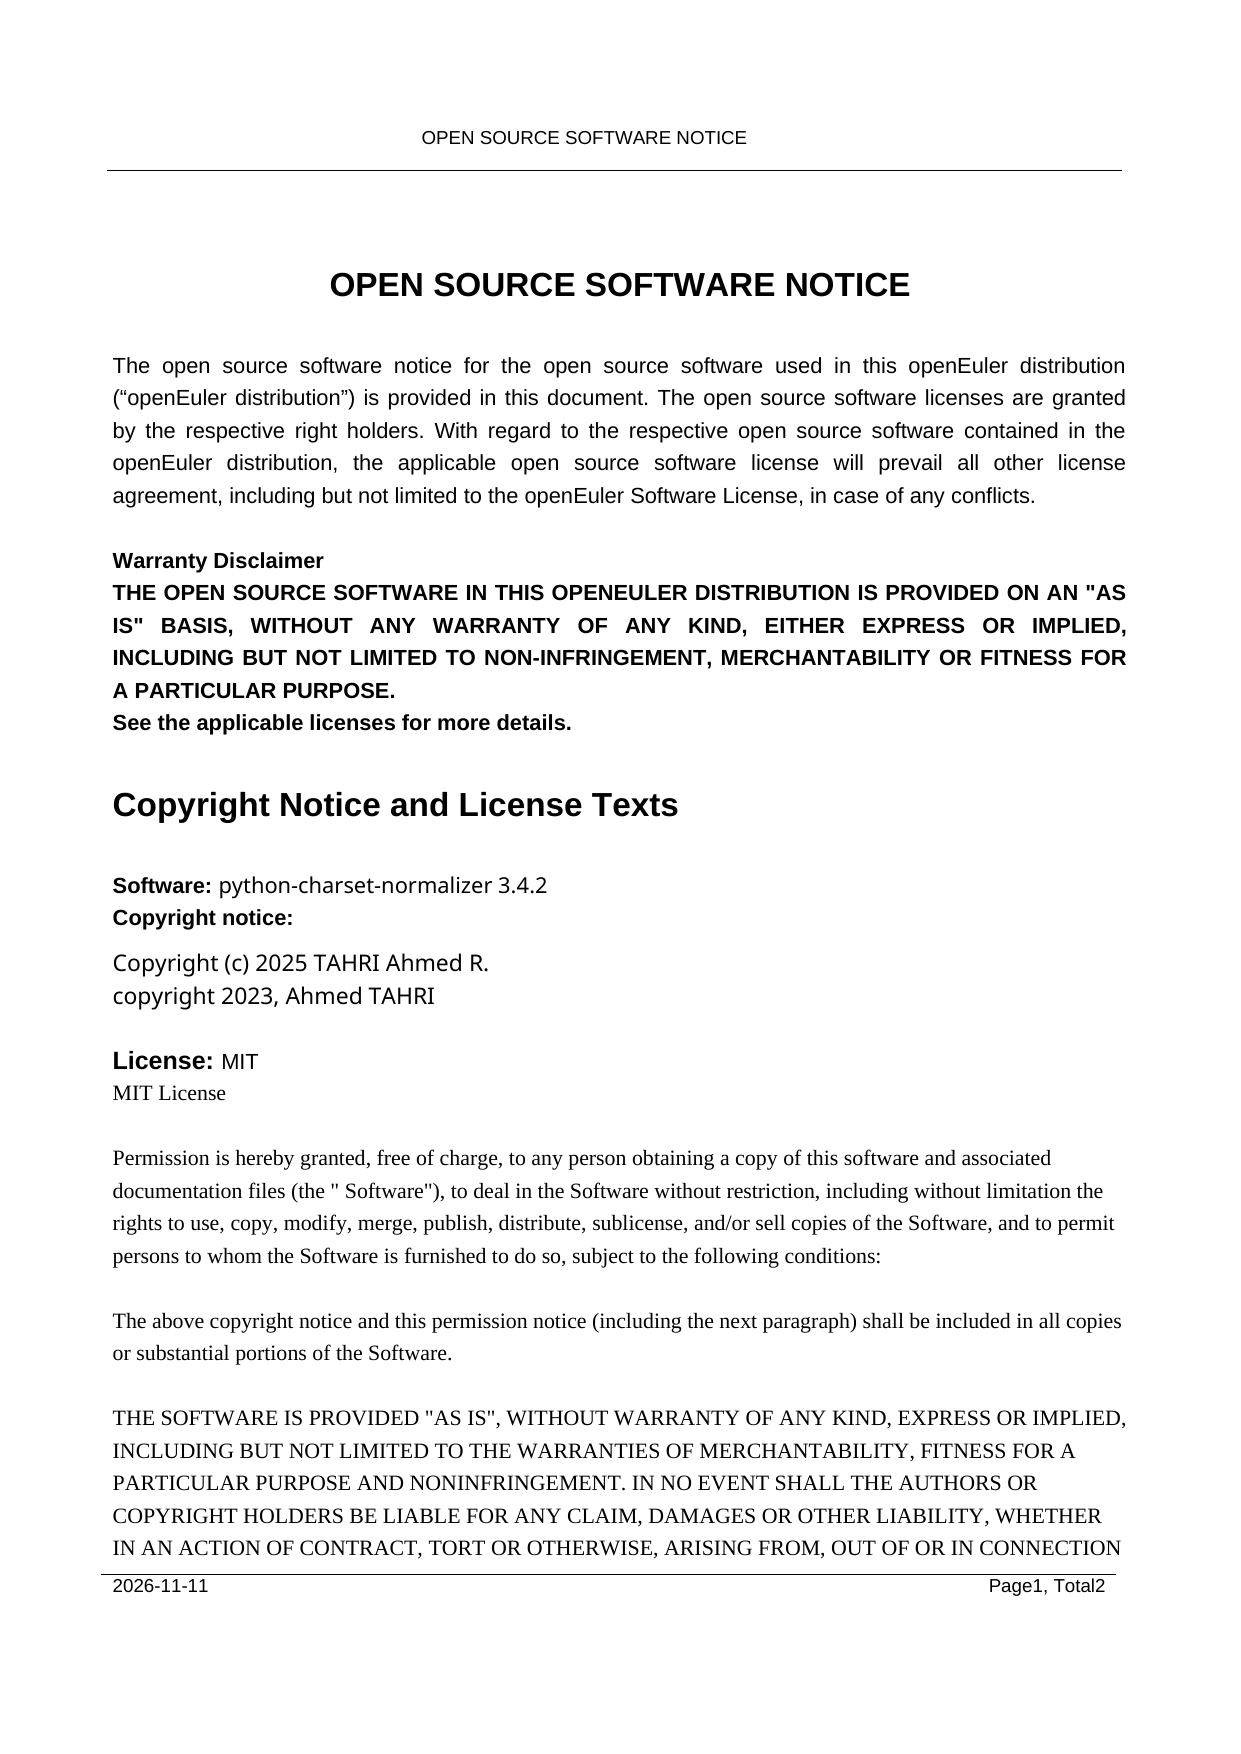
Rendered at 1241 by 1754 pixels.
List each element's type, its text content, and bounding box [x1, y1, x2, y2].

text License: MIT [112, 1044, 1128, 1077]
text Copyright notice: [112, 901, 1128, 934]
text Copyright Notice and License Texts [112, 771, 1128, 836]
text Copyright (c) 2025 TAHRI Ahmed R. copyright 2023, Ahmed TAHRI [112, 947, 1128, 1044]
text THE OPEN SOURCE SOFTWARE IN THIS OPENEULER DISTRIBUTION IS PROVIDED ON AN "AS IS" BASIS, WITHOUT ANY WARRANTY OF ANY KIND, EITHER EXPRESS OR IMPLIED, INCLUDING BUT NOT LIMITED TO NON-INFRINGEMENT, MERCHANTABILITY OR FITNESS FOR A PARTICULAR PURPOSE. See the applicable licenses for more details. [112, 576, 1128, 739]
title Software: python-charset-normalizer 3.4.2 [112, 869, 1128, 901]
text The open source software notice for the open source software used in this openEuler distribution (“openEuler distribution”) is provided in this document. The open source software licenses are granted by the respective right holders. With regard to the respective open source software contained in the openEuler distribution, the applicable open source software license will prevail all other license agreement, including but not limited to the openEuler Software License, in case of any conflicts. [112, 349, 1128, 511]
text Warranty Disclaimer [112, 544, 1128, 576]
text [112, 1077, 1128, 1564]
text OPEN SOURCE SOFTWARE NOTICE [112, 251, 1128, 316]
